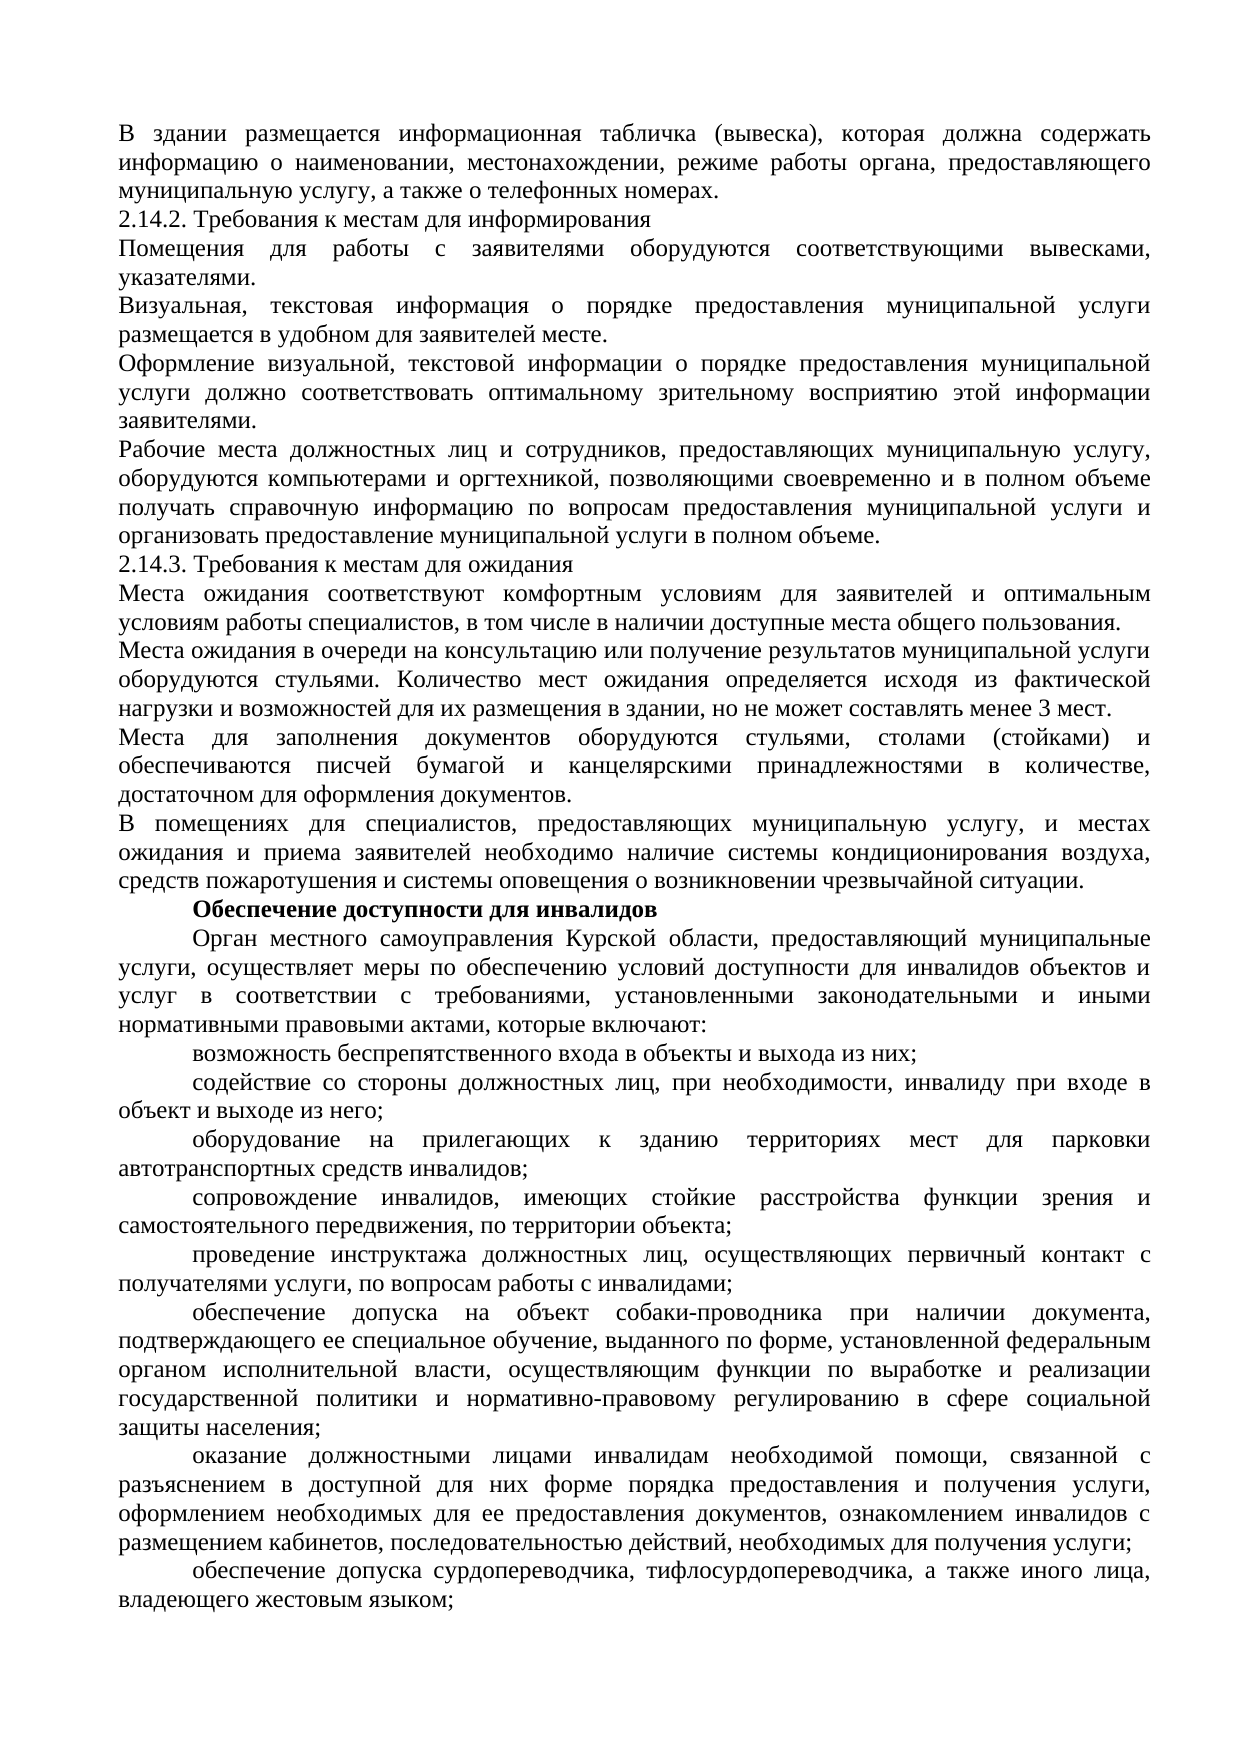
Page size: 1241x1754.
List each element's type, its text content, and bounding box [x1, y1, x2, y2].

text содействие со стороны должностных лиц, при необходимости, инвалиду при входе в объект и выходе из него; [118, 1067, 1152, 1124]
text Обеспечение доступности для инвалидов [118, 894, 1152, 923]
text В помещениях для специалистов, предоставляющих муниципальную услугу, и местах ожидания и приема заявителей необходимо наличие системы кондиционирования воздуха, средств пожаротушения и системы оповещения о возникновении чрезвычайной ситуации. [118, 808, 1152, 894]
text Помещения для работы с заявителями оборудуются соответствующими вывесками, указателями. [118, 233, 1152, 291]
text сопровождение инвалидов, имеющих стойкие расстройства функции зрения и самостоятельного передвижения, по территории объекта; [118, 1182, 1152, 1239]
text обеспечение допуска сурдопереводчика, тифлосурдопереводчика, а также иного лица, владеющего жестовым языком; [118, 1556, 1152, 1613]
text Рабочие места должностных лиц и сотрудников, предоставляющих муниципальную услугу, оборудуются компьютерами и оргтехникой, позволяющими своевременно и в полном объеме получать справочную информацию по вопросам предоставления муниципальной услуги и организовать предоставление муниципальной услуги в полном объеме. [118, 434, 1152, 549]
text В здании размещается информационная табличка (вывеска), которая должна содержать информацию о наименовании, местонахождении, режиме работы органа, предоставляющего муниципальную услугу, а также о телефонных номерах. [118, 118, 1152, 204]
text Визуальная, текстовая информация о порядке предоставления муниципальной услуги размещается в удобном для заявителей месте. [118, 291, 1152, 348]
text 2.14.3. Требования к местам для ожидания [118, 549, 1152, 578]
text проведение инструктажа должностных лиц, осуществляющих первичный контакт с получателями услуги, по вопросам работы с инвалидами; [118, 1239, 1152, 1297]
text Места ожидания в очереди на консультацию или получение результатов муниципальной услуги оборудуются стульями. Количество мест ожидания определяется исходя из фактической нагрузки и возможностей для их размещения в здании, но не может составлять менее 3 мест. [118, 636, 1152, 722]
text оказание должностными лицами инвалидам необходимой помощи, связанной с разъяснением в доступной для них форме порядка предоставления и получения услуги, оформлением необходимых для ее предоставления документов, ознакомлением инвалидов с размещением кабинетов, последовательностью действий, необходимых для получения услуги; [118, 1441, 1152, 1556]
text Места ожидания соответствуют комфортным условиям для заявителей и оптимальным условиям работы специалистов, в том числе в наличии доступные места общего пользования. [118, 578, 1152, 636]
text возможность беспрепятственного входа в объекты и выхода из них; [118, 1038, 1152, 1067]
text Места для заполнения документов оборудуются стульями, столами (стойками) и обеспечиваются писчей бумагой и канцелярскими принадлежностями в количестве, достаточном для оформления документов. [118, 722, 1152, 808]
text оборудование на прилегающих к зданию территориях мест для парковки автотранспортных средств инвалидов; [118, 1124, 1152, 1182]
text 2.14.2. Требования к местам для информирования [118, 204, 1152, 233]
text обеспечение допуска на объект собаки-проводника при наличии документа, подтверждающего ее специальное обучение, выданного по форме, установленной федеральным органом исполнительной власти, осуществляющим функции по выработке и реализации государственной политики и нормативно-правовому регулированию в сфере социальной защиты населения; [118, 1297, 1152, 1441]
text Орган местного самоуправления Курской области, предоставляющий муниципальные услуги, осуществляет меры по обеспечению условий доступности для инвалидов объектов и услуг в соответствии с требованиями, установленными законодательными и иными нормативными правовыми актами, которые включают: [118, 923, 1152, 1038]
text Оформление визуальной, текстовой информации о порядке предоставления муниципальной услуги должно соответствовать оптимальному зрительному восприятию этой информации заявителями. [118, 348, 1152, 434]
